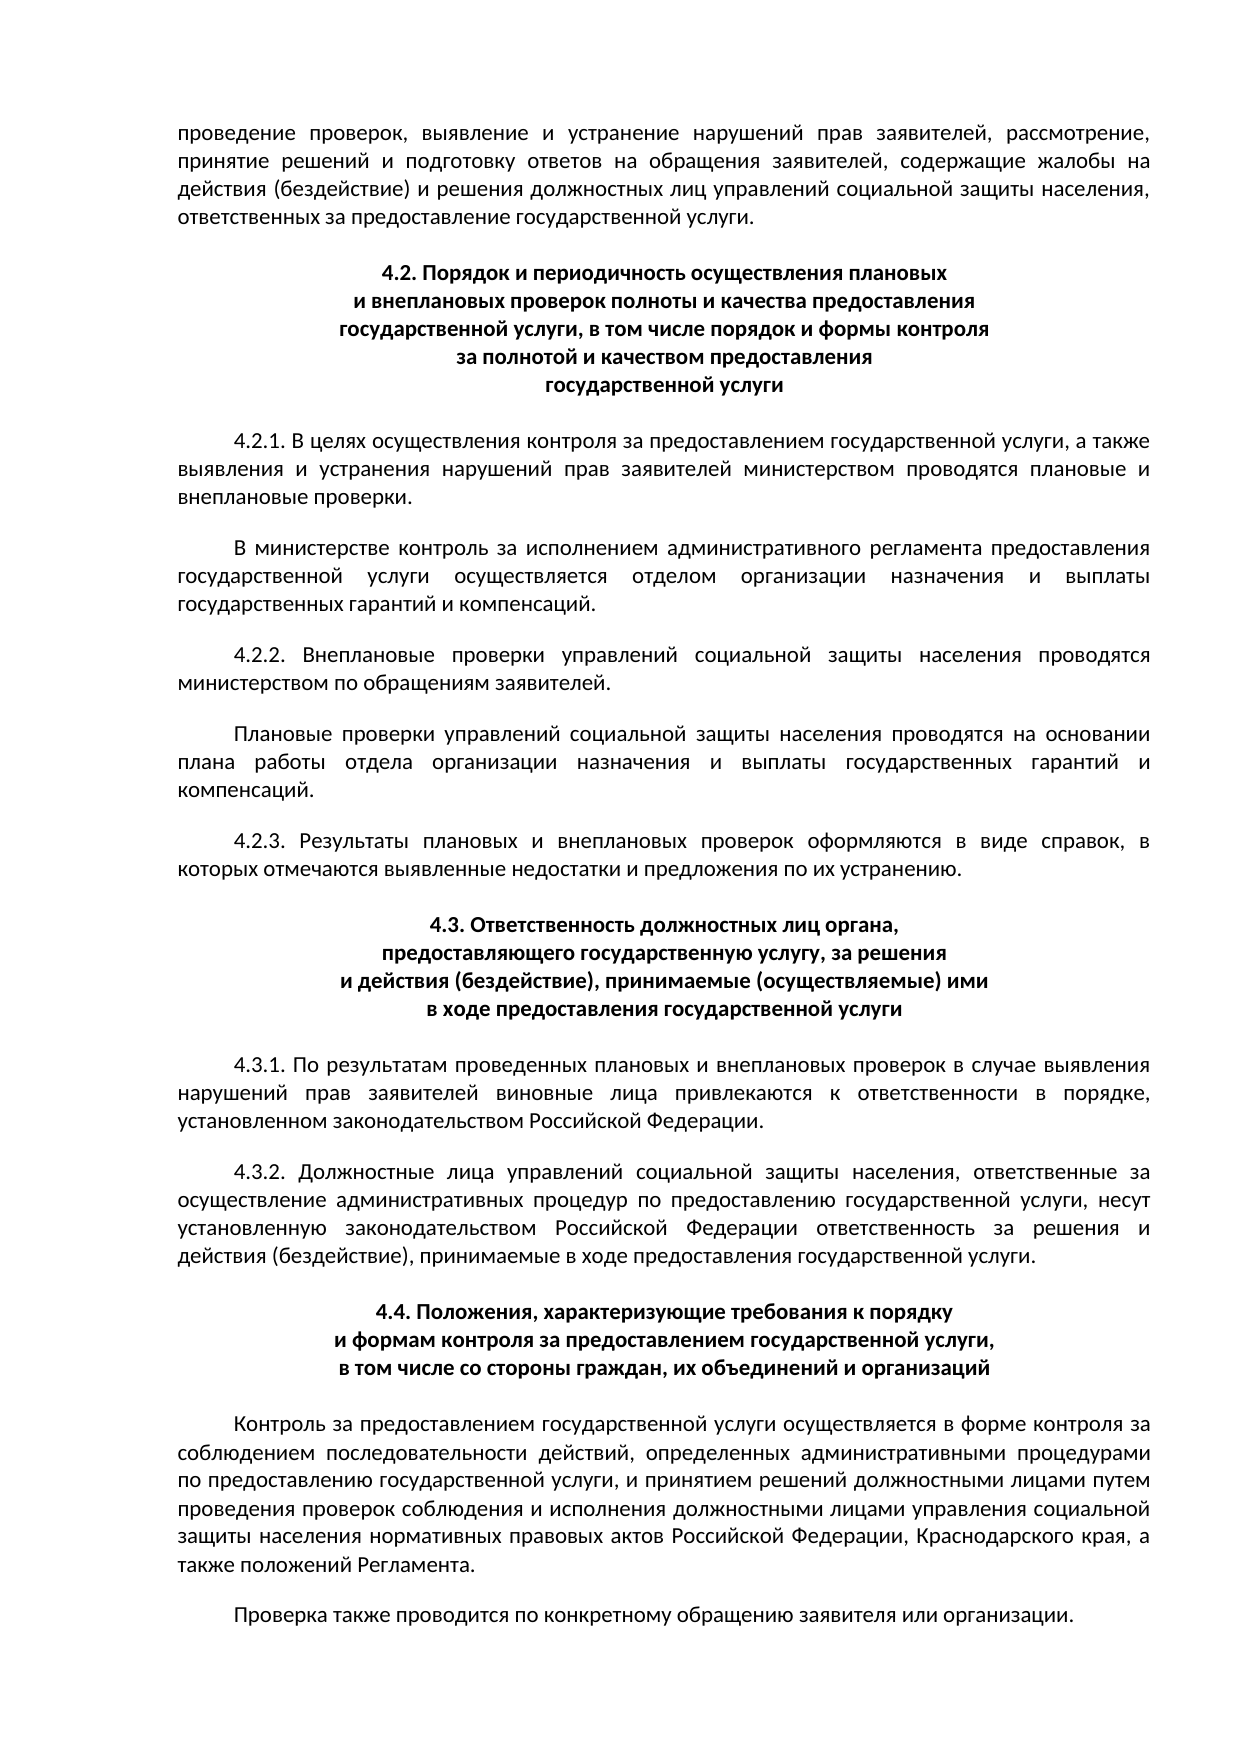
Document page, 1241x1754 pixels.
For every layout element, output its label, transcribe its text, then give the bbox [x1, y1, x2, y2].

text Проверка также проводится по конкретному обращению заявителя или организации. [177, 1601, 1152, 1629]
text Плановые проверки управлений социальной защиты населения проводятся на основании плана работы отдела организации назначения и выплаты государственных гарантий и компенсаций. [177, 719, 1152, 803]
title государственной услуги [177, 370, 1152, 398]
title 4.4. Положения, характеризующие требования к порядку [177, 1297, 1152, 1326]
text В министерстве контроль за исполнением административного регламента предоставления государственной услуги осуществляется отделом организации назначения и выплаты государственных гарантий и компенсаций. [177, 533, 1152, 617]
title в том числе со стороны граждан, их объединений и организаций [177, 1353, 1152, 1382]
text 4.3.1. По результатам проведенных плановых и внеплановых проверок в случае выявления нарушений прав заявителей виновные лица привлекаются к ответственности в порядке, установленном законодательством Российской Федерации. [177, 1050, 1152, 1134]
title и внеплановых проверок полноты и качества предоставления [177, 286, 1152, 314]
title и действия (бездействие), принимаемые (осуществляемые) ими [177, 966, 1152, 994]
title государственной услуги, в том числе порядок и формы контроля [177, 314, 1152, 342]
text 4.2.3. Результаты плановых и внеплановых проверок оформляются в виде справок, в которых отмечаются выявленные недостатки и предложения по их устранению. [177, 826, 1152, 882]
title в ходе предоставления государственной услуги [177, 994, 1152, 1022]
text Контроль за предоставлением государственной услуги осуществляется в форме контроля за соблюдением последовательности действий, определенных административными процедурами по предоставлению государственной услуги, и принятием решений должностными лицами путем проведения проверок соблюдения и исполнения должностными лицами управления социальной защиты населения нормативных правовых актов Российской Федерации, Краснодарского края, а также положений Регламента. [177, 1409, 1152, 1578]
title за полнотой и качеством предоставления [177, 342, 1152, 370]
title и формам контроля за предоставлением государственной услуги, [177, 1326, 1152, 1353]
text 4.2.1. В целях осуществления контроля за предоставлением государственной услуги, а также выявления и устранения нарушений прав заявителей министерством проводятся плановые и внеплановые проверки. [177, 426, 1152, 510]
title 4.2. Порядок и периодичность осуществления плановых [177, 258, 1152, 286]
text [177, 118, 1152, 230]
title 4.3. Ответственность должностных лиц органа, [177, 910, 1152, 938]
title предоставляющего государственную услугу, за решения [177, 938, 1152, 966]
text 4.3.2. Должностные лица управлений социальной защиты населения, ответственные за осуществление административных процедур по предоставлению государственной услуги, несут установленную законодательством Российской Федерации ответственность за решения и действия (бездействие), принимаемые в ходе предоставления государственной услуги. [177, 1157, 1152, 1269]
text 4.2.2. Внеплановые проверки управлений социальной защиты населения проводятся министерством по обращениям заявителей. [177, 640, 1152, 696]
